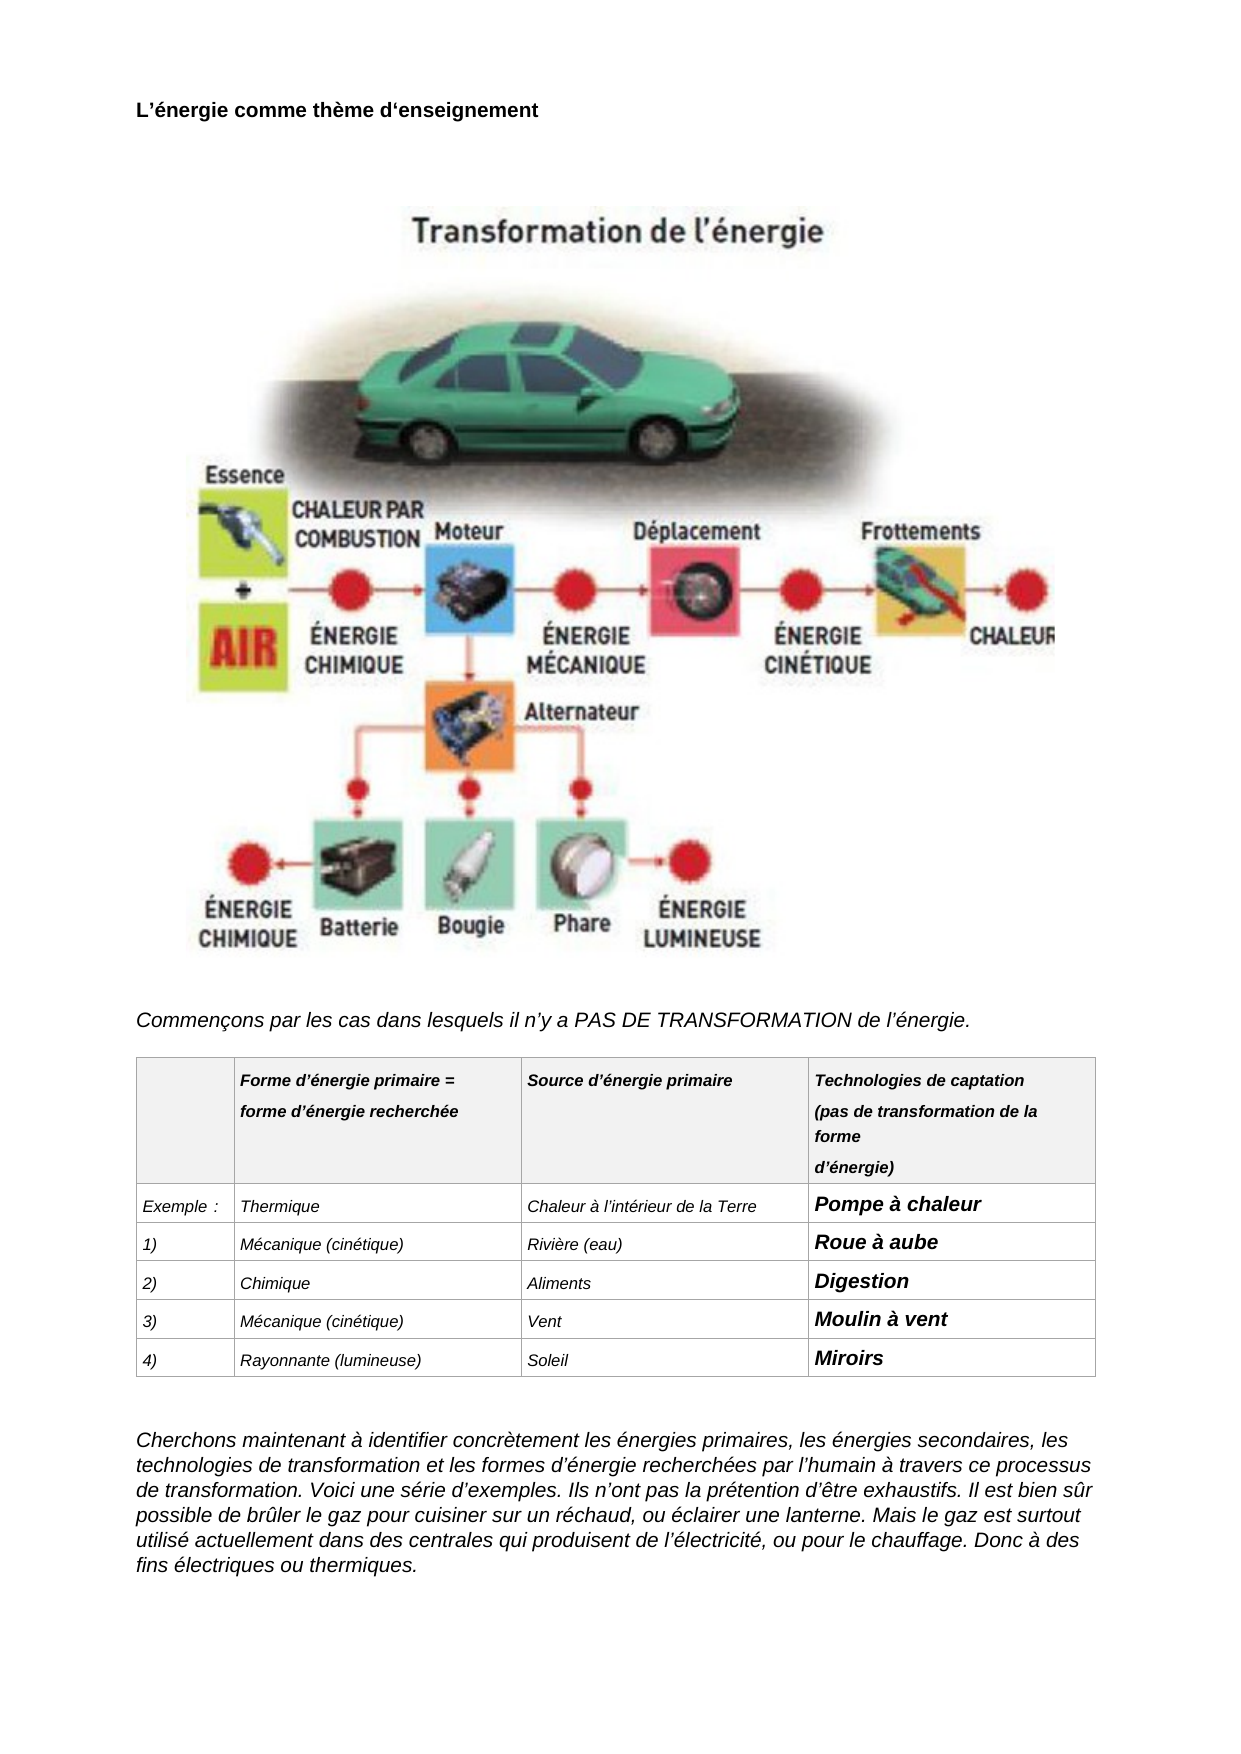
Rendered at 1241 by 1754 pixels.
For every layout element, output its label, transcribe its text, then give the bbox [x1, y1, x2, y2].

table_cell Rayonnante (lumineuse) [235, 1339, 521, 1376]
table_cell Mécanique (cinétique) [235, 1223, 521, 1260]
table_cell Miroirs [809, 1339, 1095, 1376]
table_cell Chimique [235, 1261, 521, 1299]
table_cell Rivière (eau) [522, 1223, 808, 1260]
table_cell Moulin à vent [809, 1300, 1095, 1337]
table_cell Thermique [235, 1184, 521, 1222]
text Commençons par les cas dans lesquels il n’y a PAS DE TRANSFORMATION de l’énergie. [136, 1007, 1104, 1032]
picture [185, 206, 1055, 959]
table_cell Soleil [522, 1339, 808, 1376]
table_header Technologies de captation (pas de transformation de la forme d’énergie) [809, 1058, 1095, 1183]
table_cell 4) [137, 1339, 234, 1376]
table_cell Aliments [522, 1261, 808, 1299]
table_cell Pompe à chaleur [809, 1184, 1095, 1222]
table_cell Digestion [809, 1261, 1095, 1299]
table_cell Exemple : [137, 1184, 234, 1222]
table_cell 1) [137, 1223, 234, 1260]
table_cell 2) [137, 1261, 234, 1299]
table_header Source d’énergie primaire [522, 1058, 808, 1183]
table_cell Mécanique (cinétique) [235, 1300, 521, 1337]
table_cell Chaleur à l’intérieur de la Terre [522, 1184, 808, 1222]
table_header Forme d’énergie primaire = forme d’énergie recherchée [235, 1058, 521, 1183]
table_header [137, 1058, 234, 1183]
table_cell Roue à aube [809, 1223, 1095, 1260]
text Cherchons maintenant à identifier concrètement les énergies primaires, les énergies secondaires, les technologies de transformation et les formes d’énergie recherchées par l’humain à travers ce processus de transformation. Voici une série d’exemples. Ils n’ont pas la prétention d’être exhaustifs. Il est bien sûr possible de brûler le gaz pour cuisiner sur un réchaud, ou éclairer une lanterne. Mais le gaz est surtout utilisé actuellement dans des centrales qui produisent de l’électricité, ou pour le chauffage. Donc à des fins électriques ou thermiques. [136, 1427, 1104, 1577]
table_cell Vent [522, 1300, 808, 1337]
table_cell 3) [137, 1300, 234, 1337]
